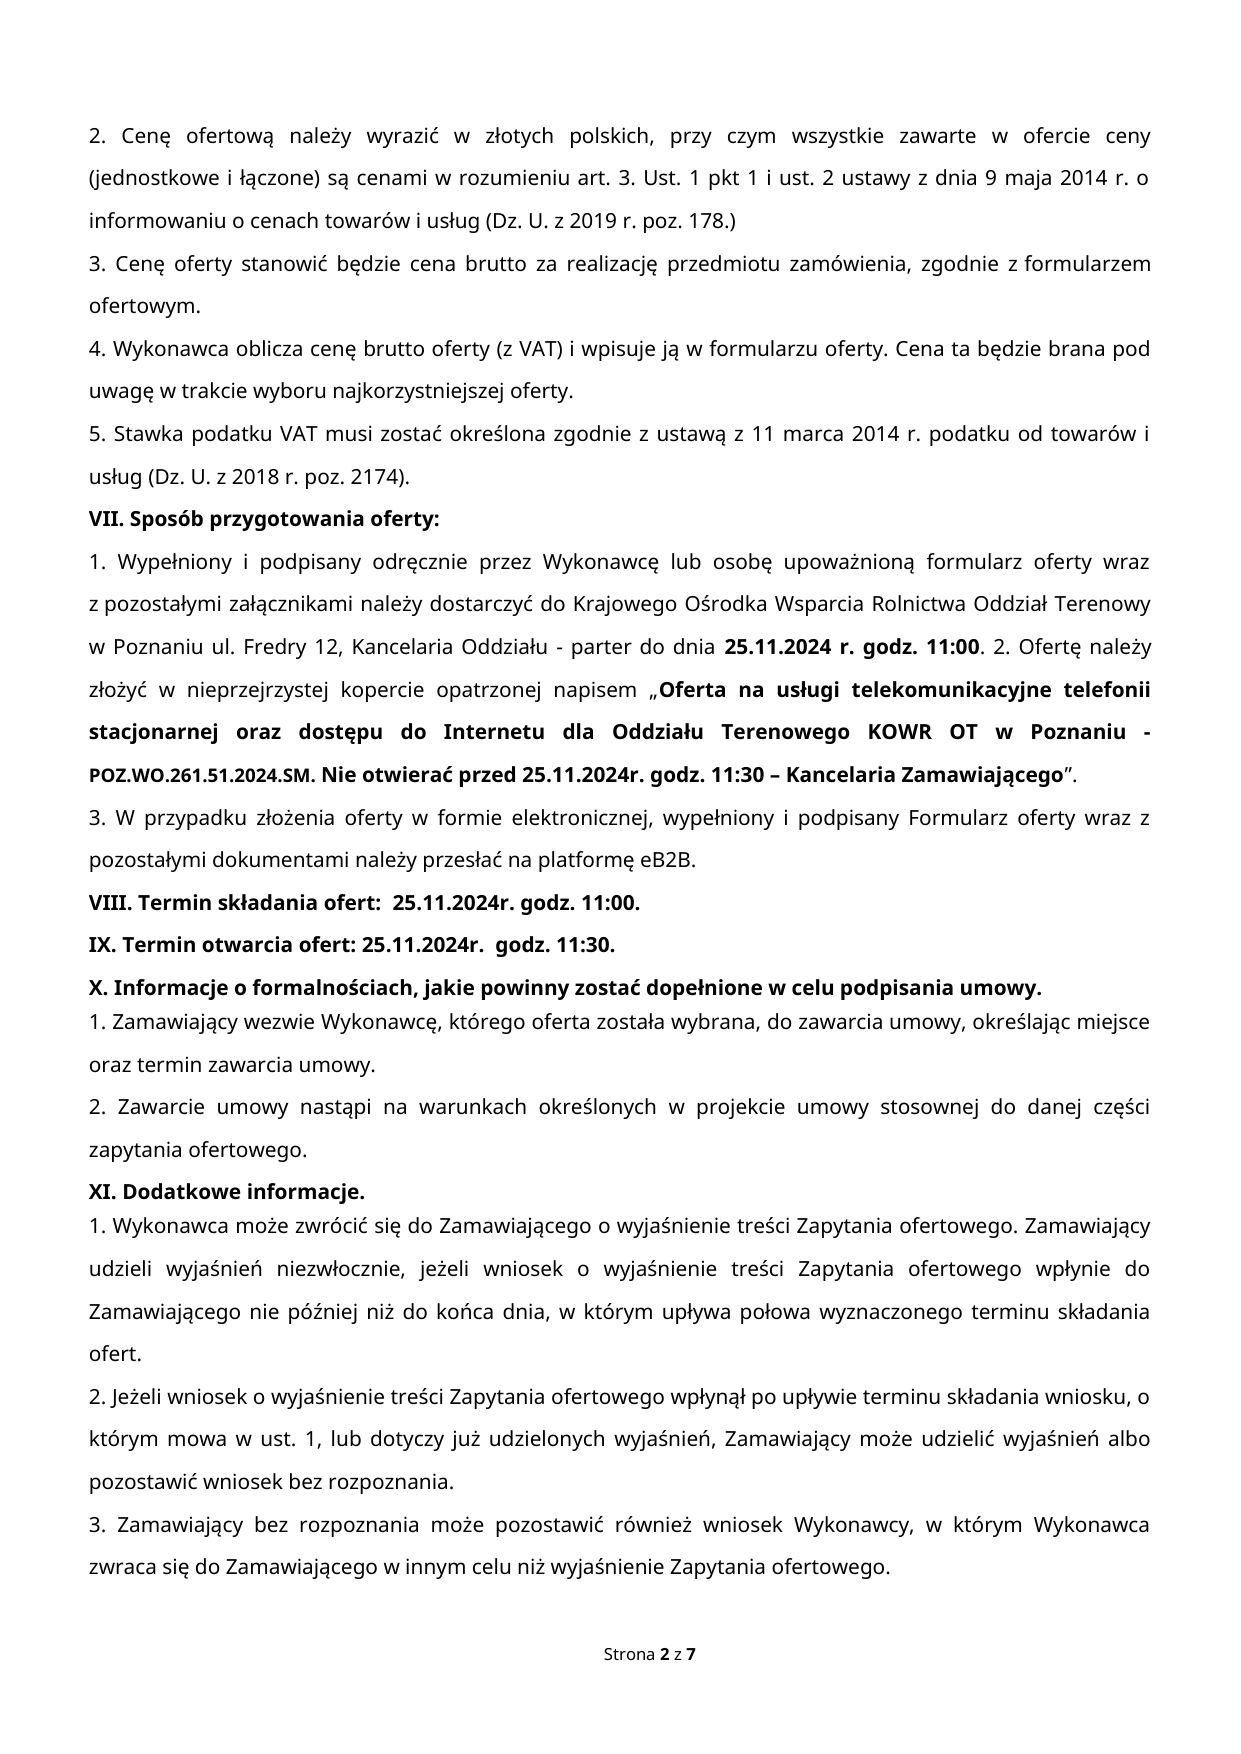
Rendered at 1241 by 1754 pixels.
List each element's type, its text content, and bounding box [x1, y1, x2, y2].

text X. Informacje o formalnościach, jakie powinny zostać dopełnione w celu podpisania umowy. [89, 973, 1152, 1001]
text 3. Zamawiający bez rozpoznania może pozostawić również wniosek Wykonawcy, w którym Wykonawca zwraca się do Zamawiającego w innym celu niż wyjaśnienie Zapytania ofertowego. [89, 1510, 1152, 1581]
text 4. Wykonawca oblicza cenę brutto oferty (z VAT) i wpisuje ją w formularzu oferty. Cena ta będzie brana pod uwagę w trakcie wyboru najkorzystniejszej oferty. [89, 334, 1152, 405]
text 2. Jeżeli wniosek o wyjaśnienie treści Zapytania ofertowego wpłynął po upływie terminu składania wniosku, o którym mowa w ust. 1, lub dotyczy już udzielonych wyjaśnień, Zamawiający może udzielić wyjaśnień albo pozostawić wniosek bez rozpoznania. [89, 1382, 1152, 1496]
text XI. Dodatkowe informacje. [89, 1177, 1152, 1206]
text 1. Zamawiający wezwie Wykonawcę, którego oferta została wybrana, do zawarcia umowy, określając miejsce oraz termin zawarcia umowy. [89, 1007, 1152, 1078]
text 5. Stawka podatku VAT musi zostać określona zgodnie z ustawą z 11 marca 2014 r. podatku od towarów i usług (Dz. U. z 2018 r. poz. 2174). [89, 419, 1152, 490]
text 1. Wykonawca może zwrócić się do Zamawiającego o wyjaśnienie treści Zapytania ofertowego. Zamawiający udzieli wyjaśnień niezwłocznie, jeżeli wniosek o wyjaśnienie treści Zapytania ofertowego wpłynie do Zamawiającego nie później niż do końca dnia, w którym upływa połowa wyznaczonego terminu składania ofert. [89, 1212, 1152, 1368]
text VII. Sposób przygotowania oferty: [89, 504, 1152, 533]
text 1. Wypełniony i podpisany odręcznie przez Wykonawcę lub osobę upoważnioną formularz oferty wraz z pozostałymi załącznikami należy dostarczyć do Krajowego Ośrodka Wsparcia Rolnictwa Oddział Terenowy w Poznaniu ul. Fredry 12, Kancelaria Oddziału - parter do dnia 25.11.2024 r. godz. 11:00. 2. Ofertę należy złożyć w nieprzejrzystej kopercie opatrzonej napisem „Oferta na usługi telekomunikacyjne telefonii stacjonarnej oraz dostępu do Internetu dla Oddziału Terenowego KOWR OT w Poznaniu - POZ.WO.261.51.2024.SM. Nie otwierać przed 25.11.2024r. godz. 11:30 – Kancelaria Zamawiającego”. [89, 547, 1152, 788]
text 3. Cenę oferty stanowić będzie cena brutto za realizację przedmiotu zamówienia, zgodnie z formularzem ofertowym. [89, 249, 1152, 320]
text 2. Zawarcie umowy nastąpi na warunkach określonych w projekcie umowy stosownej do danej części zapytania ofertowego. [89, 1092, 1152, 1163]
text 2. Cenę ofertową należy wyrazić w złotych polskich, przy czym wszystkie zawarte w ofercie ceny (jednostkowe i łączone) są cenami w rozumieniu art. 3. Ust. 1 pkt 1 i ust. 2 ustawy z dnia 9 maja 2014 r. o informowaniu o cenach towarów i usług (Dz. U. z 2019 r. poz. 178.) [89, 121, 1152, 234]
text IX. Termin otwarcia ofert: 25.11.2024r. godz. 11:30. [89, 930, 1152, 959]
text VIII. Termin składania ofert: 25.11.2024r. godz. 11:00. [89, 888, 1152, 916]
text 3. W przypadku złożenia oferty w formie elektronicznej, wypełniony i podpisany Formularz oferty wraz z pozostałymi dokumentami należy przesłać na platformę eB2B. [89, 803, 1152, 874]
